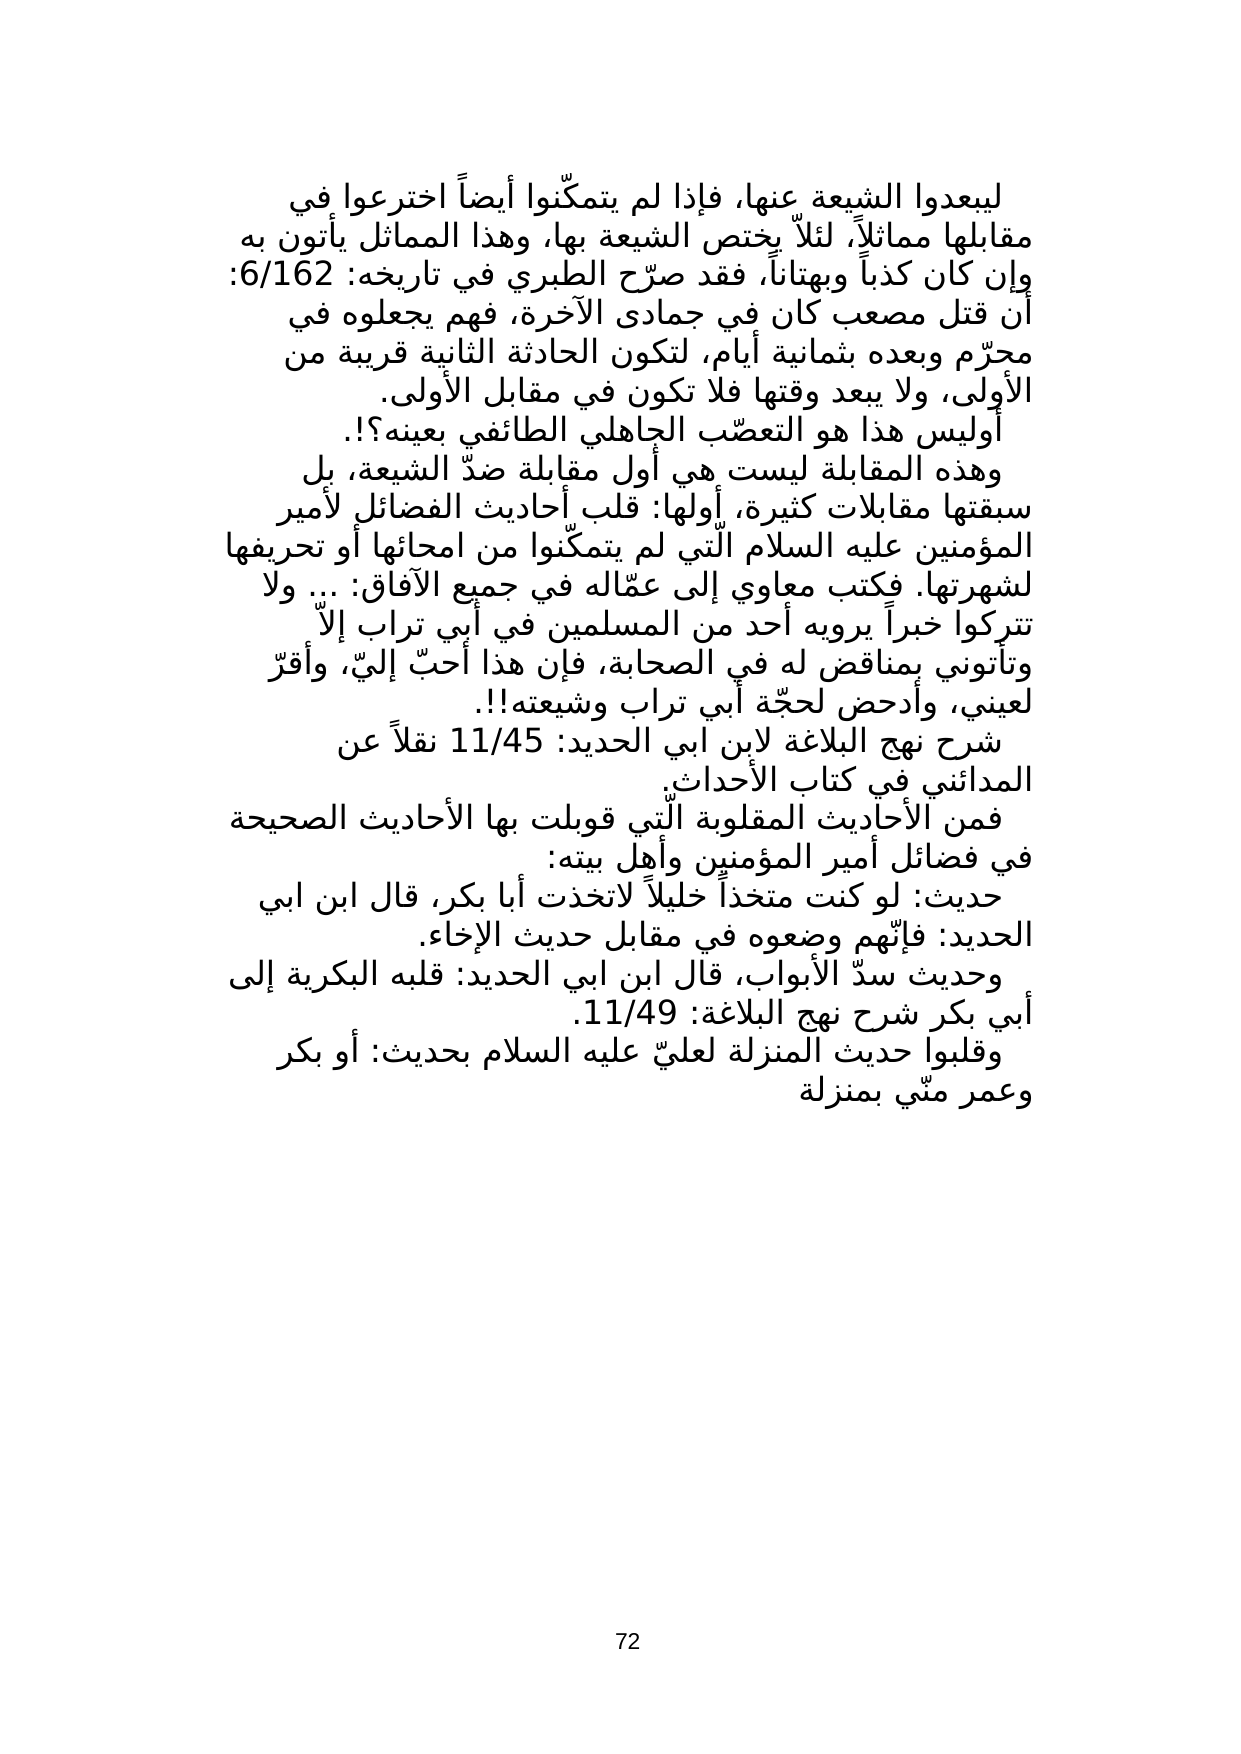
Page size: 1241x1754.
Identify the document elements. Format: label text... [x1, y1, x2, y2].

text شرح نهج البلاغة لابن ابي الحديد: 11/45 نقلاً عن المدائني في كتاب الأحداث. [222, 721, 1033, 799]
text ليبعدوا الشيعة عنها، فإذا لم يتمكّنوا أيضاً اخترعوا في مقابلها مماثلاً، لئلاّ يختص الشيعة بها، وهذا المماثل يأتون به وإن كان كذباً وبهتاناً، فقد صرّح الطبري في تاريخه: 6/162: أن قتل مصعب كان في جمادى الآخرة، فهم يجعلوه في محرّم وبعده بثمانية أيام، لتكون الحادثة الثانية قريبة من الأولى، ولا يبعد وقتها فلا تكون في مقابل الأولى. [222, 177, 1033, 410]
text حديث: لو كنت متخذاً خليلاً لاتخذت أبا بكر، قال ابن ابي الحديد: فإنّهم وضعوه في مقابل حديث الإخاء. [222, 877, 1033, 954]
text وهذه المقابلة ليست هي أول مقابلة ضدّ الشيعة، بل سبقتها مقابلات كثيرة، أولها: قلب أحاديث الفضائل لأمير المؤمنين عليه السلام الّتي لم يتمكّنوا من امحائها أو تحريفها لشهرتها. فكتب معاوي إلى عمّاله في جميع الآفاق: ... ولا تتركوا خبراً يرويه أحد من المسلمين في أبي تراب إلاّ وتأتوني بمناقض له في الصحابة، فإن هذا أحبّ إليّ، وأقرّ لعيني، وأدحض لحجّة أبي تراب وشيعته!!. [222, 449, 1033, 721]
text وحديث سدّ الأبواب، قال ابن ابي الحديد: قلبه البكرية إلى أبي بكر شرح نهج البلاغة: 11/49. [222, 954, 1033, 1032]
text أوليس هذا هو التعصّب الجاهلي الطائفي بعينه؟!. [222, 410, 1033, 449]
text فمن الأحاديث المقلوبة الّتي قوبلت بها الأحاديث الصحيحة في فضائل أمير المؤمنين وأهل بيته: [222, 799, 1033, 877]
text وقلبوا حديث المنزلة لعليّ عليه السلام بحديث: أو بكر وعمر منّي بمنزلة [222, 1032, 1033, 1110]
